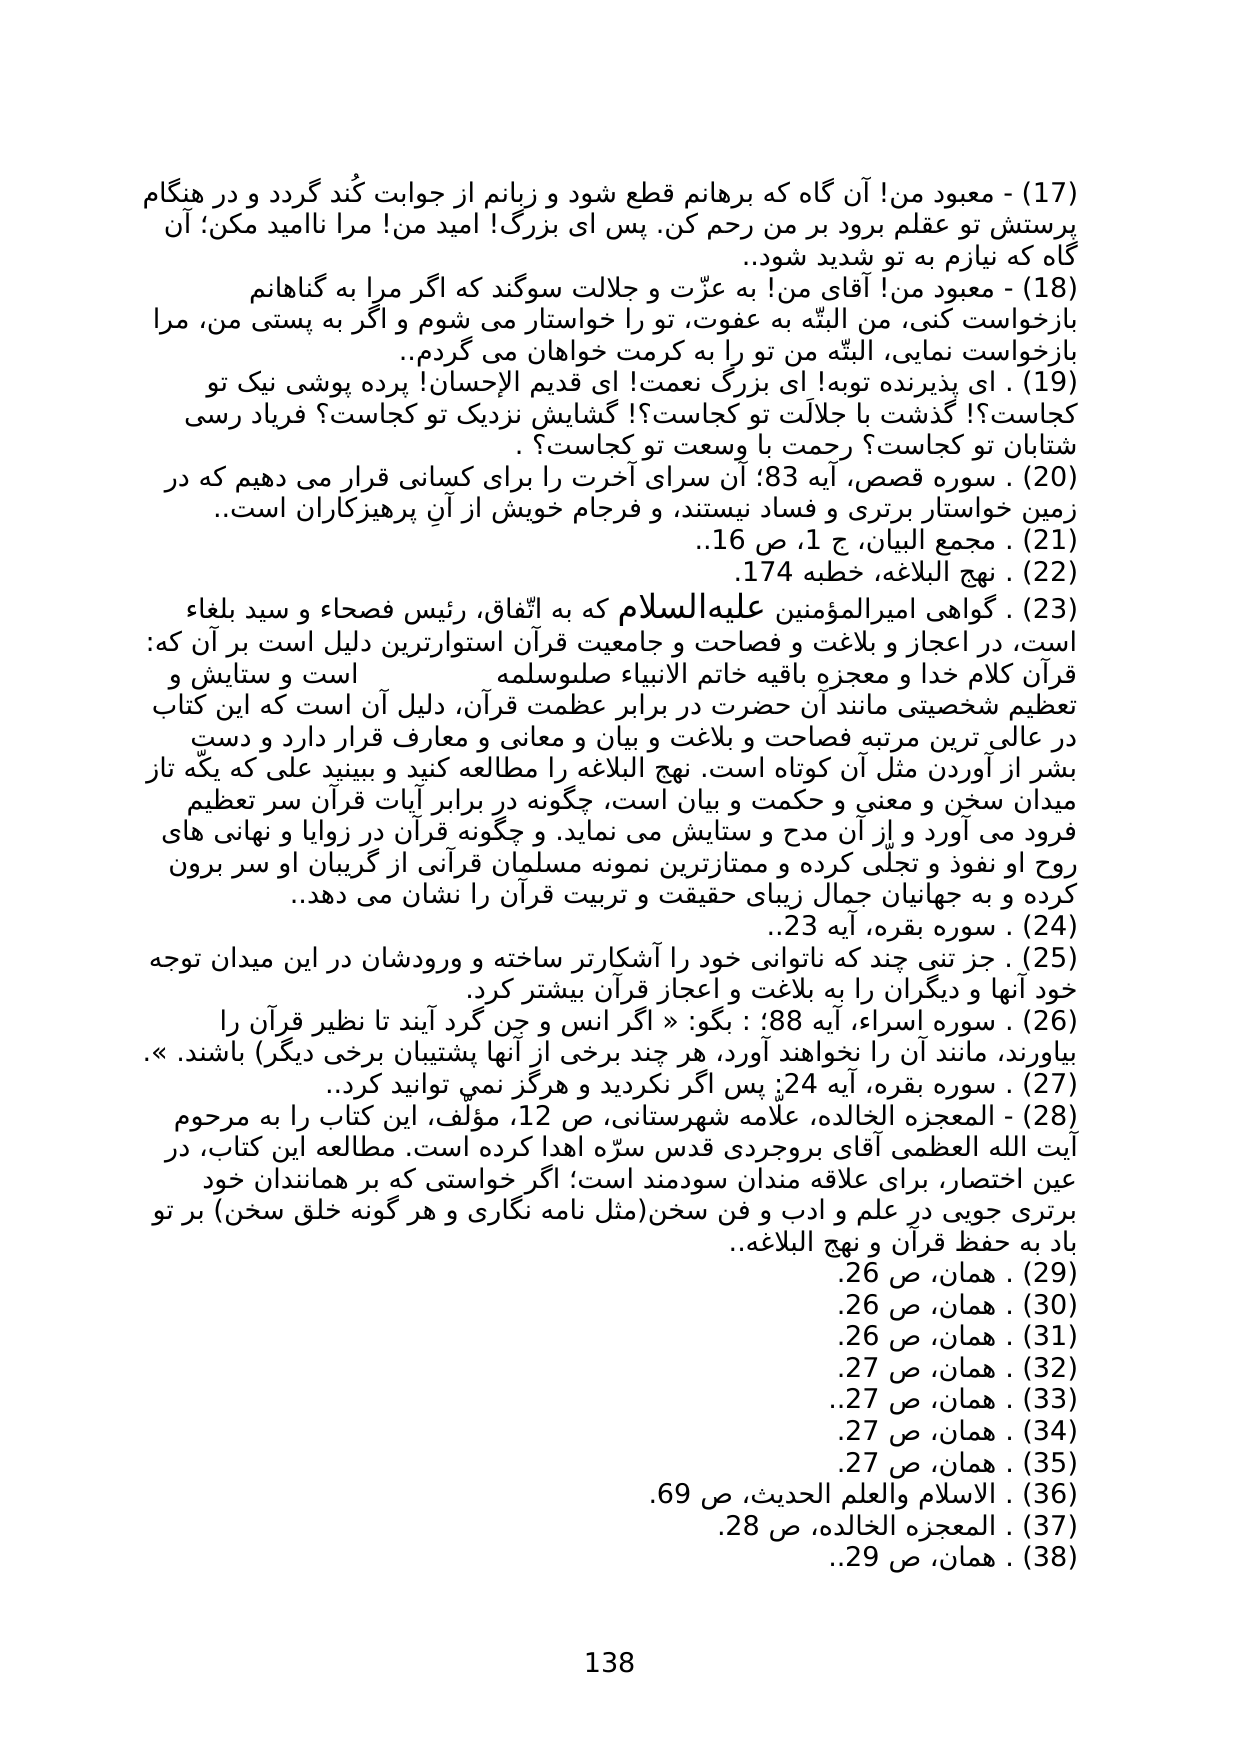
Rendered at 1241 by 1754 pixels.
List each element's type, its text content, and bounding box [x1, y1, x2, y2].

text (35) . همان، ص 27. [141, 1447, 1078, 1478]
text (27) . سوره بقره، آیه 24: پس اگر نکردید و هرگز نمی توانید کرد.. [141, 1068, 1078, 1100]
text (20) . سوره قصص، آیه 83؛ آن سرای آخرت را برای کسانی قرار می دهیم که در زمین خواستار برتری و فساد نیستند، و فرجام خویش از آنِ پرهیزکاران است.. [141, 461, 1078, 524]
text (37) . المعجزه الخالده، ص 28. [141, 1510, 1078, 1542]
text (33) . همان، ص 27.. [141, 1384, 1078, 1415]
text (17) - معبود من! آن گاه که برهانم قطع شود و زبانم از جوابت کُند گردد و در هنگام پرستش تو عقلم برود بر من رحم کن. پس ای بزرگ! امید من! مرا ناامید مکن؛ آن گاه که نیازم به تو شدید شود.. [141, 177, 1078, 272]
text (32) . همان، ص 27. [141, 1352, 1078, 1384]
text (34) . همان، ص 27. [141, 1415, 1078, 1447]
text (28) - المعجزه الخالده، علّامه شهرستانی، ص 12، مؤلّف، این کتاب را به مرحوم آیت الله العظمی آقای بروجردی قدس سرّه اهدا کرده است. مطالعه این کتاب، در عین اختصار، برای علاقه مندان سودمند است؛ اگر خواستی که بر همانندان خود برتری جویی در علم و ادب و فن سخن(مثل نامه نگاری و هر گونه خلق سخن) بر تو باد به حفظ قرآن و نهج البلاغه.. [141, 1100, 1078, 1258]
text (21) . مجمع البیان، ج 1، ص 16.. [141, 524, 1078, 556]
text (25) . جز تنی چند که ناتوانی خود را آشکارتر ساخته و ورودشان در این میدان توجه خود آنها و دیگران را به بلاغت و اعجاز قرآن بیشتر کرد. [141, 942, 1078, 1005]
text (23) . گواهی امیرالمؤمنین عليه‌السلام که به اتّفاق، رئیس فصحاء و سید بلغاء است، در اعجاز و بلاغت و فصاحت و جامعیت قرآن استوارترین دلیل است بر آن که: قرآن کلام خدا و معجزه باقیه خاتم الانبیاء صلىوسلمه است و ستایش و تعظیم شخصیتی مانند آن حضرت در برابر عظمت قرآن، دلیل آن است که این کتاب در عالی ترین مرتبه فصاحت و بلاغت و بیان و معانی و معارف قرار دارد و دست بشر از آوردن مثل آن کوتاه است. نهج البلاغه را مطالعه کنید و ببینید علی که یکّه تاز میدان سخن و معنی و حکمت و بیان است، چگونه در برابر آیات قرآن سر تعظیم فرود می آورد و از آن مدح و ستایش می نماید. و چگونه قرآن در زوایا و نهانی های روح او نفوذ و تجلّی کرده و ممتازترین نمونه مسلمان قرآنی از گریبان او سر برون کرده و به جهانیان جمال زیبای حقیقت و تربیت قرآن را نشان می دهد.. [141, 587, 1078, 910]
text (29) . همان، ص 26. [141, 1258, 1078, 1289]
text (24) . سوره بقره، آیه 23.. [141, 910, 1078, 942]
text (26) . سوره اسراء، آیه 88؛ : بگو: « اگر انس و جن گرد آیند تا نظیر قرآن را بیاورند، مانند آن را نخواهند آورد، هر چند برخی از آنها پشتیبان برخی دیگر) باشند. ». [141, 1005, 1078, 1068]
text (19) . ای پذیرنده توبه! ای بزرگ نعمت! ای قدیم الإحسان! پرده پوشی نیک تو کجاست؟! گذشت با جلالَت تو کجاست؟! گشایش نزدیک تو کجاست؟ فریاد رسی شتابان تو کجاست؟ رحمت با وسعت تو کجاست؟ . [141, 367, 1078, 461]
text (18) - معبود من! آقای من! به عزّت و جلالت سوگند که اگر مرا به گناهانم بازخواست کنی، من البتّه به عفوت، تو را خواستار می شوم و اگر به پستی من، مرا بازخواست نمایی، البتّه من تو را به کرمت خواهان می گردم.. [141, 272, 1078, 367]
text (36) . الاسلام والعلم الحدیث، ص 69. [141, 1478, 1078, 1510]
text (31) . همان، ص 26. [141, 1321, 1078, 1352]
text (22) . نهج البلاغه، خطبه 174. [141, 556, 1078, 587]
text (38) . همان، ص 29.. [141, 1542, 1078, 1573]
text (30) . همان، ص 26. [141, 1289, 1078, 1321]
